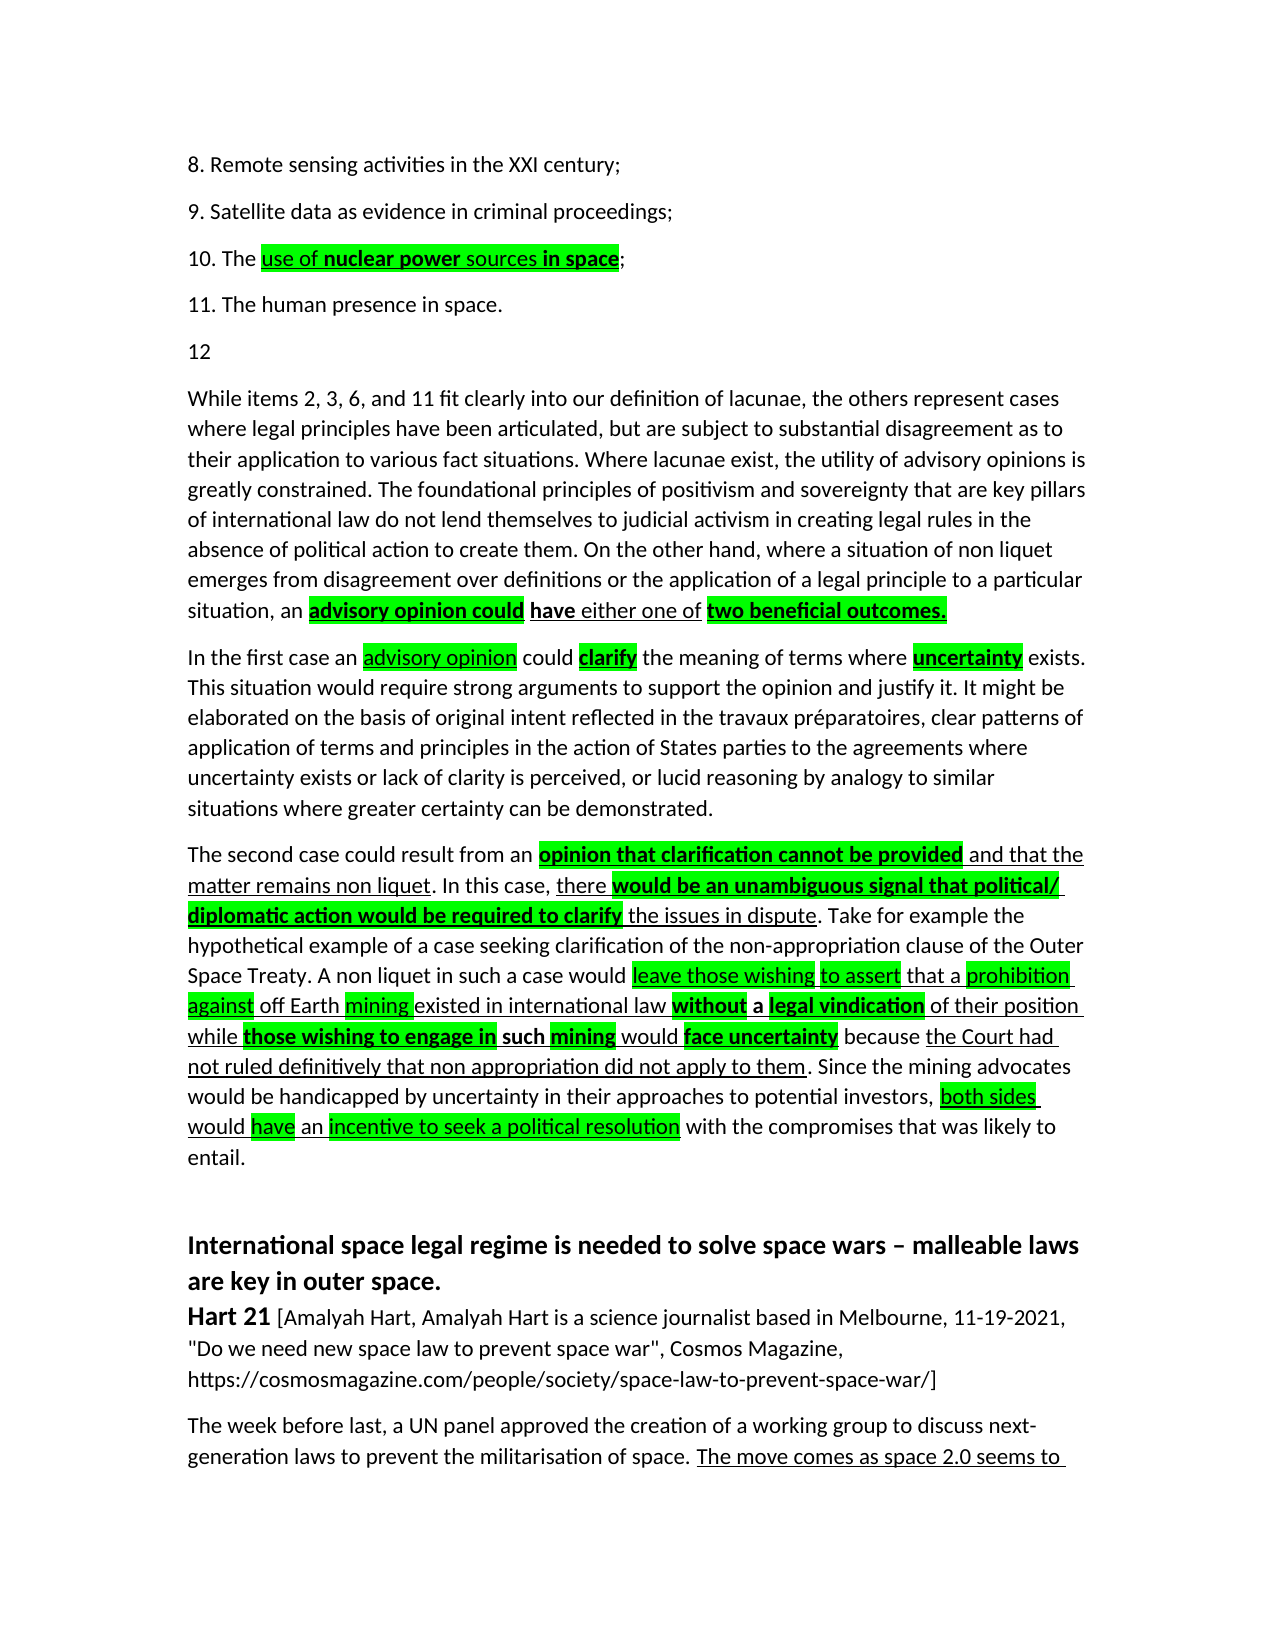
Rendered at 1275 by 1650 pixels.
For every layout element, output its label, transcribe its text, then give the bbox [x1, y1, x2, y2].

text While items 2, 3, 6, and 11 fit clearly into our definition of lacunae, the others represent cases where legal principles have been articulated, but are subject to substantial disagreement as to their application to various fact situations. Where lacunae exist, the utility of advisory opinions is greatly constrained. The foundational principles of positivism and sovereignty that are key pillars of international law do not lend themselves to judicial activism in creating legal rules in the absence of political action to create them. On the other hand, where a situation of non liquet emerges from disagreement over definitions or the application of a legal principle to a particular situation, an advisory opinion could have either one of two beneficial outcomes. [187, 384, 1087, 624]
text The second case could result from an opinion that clarification cannot be provided and that the matter remains non liquet. In this case, there would be an unambiguous signal that political/ diplomatic action would be required to clarify the issues in dispute. Take for example the hypothetical example of a case seeking clarification of the non-appropriation clause of the Outer Space Treaty. A non liquet in such a case would leave those wishing to assert that a prohibition against off Earth mining existed in international law without a legal vindication of their position while those wishing to engage in such mining would face uncertainty because the Court had not ruled definitively that non appropriation did not apply to them. Since the mining advocates would be handicapped by uncertainty in their approaches to potential investors, both sides would have an incentive to seek a political resolution with the compromises that was likely to entail. [187, 841, 1087, 1171]
text Hart 21 [Amalyah Hart, Amalyah Hart is a science journalist based in Melbourne, 11-19-2021, "Do we need new space law to prevent space war", Cosmos Magazine, https://cosmosmagazine.com/people/society/space-law-to-prevent-space-war/] [187, 1299, 1087, 1393]
text 11. The human presence in space. [187, 291, 1087, 319]
text 10. The use of nuclear power sources in space; [619, 244, 1087, 272]
subtitle International space legal regime is needed to solve space wars – malleable laws are key in outer space. [187, 1228, 1087, 1297]
text In the first case an advisory opinion could clarify the meaning of terms where uncertainty exists. This situation would require strong arguments to support the opinion and justify it. It might be elaborated on the basis of original intent reflected in the travaux préparatoires, clear patterns of application of terms and principles in the action of States parties to the agreements where uncertainty exists or lack of clarity is perceived, or lucid reasoning by analogy to similar situations where greater certainty can be demonstrated. [187, 643, 1087, 822]
text 8. Remote sensing activities in the XXI century; [187, 150, 1087, 178]
text 9. Satellite data as evidence in criminal proceedings; [187, 197, 1087, 225]
text 12 [187, 337, 1087, 366]
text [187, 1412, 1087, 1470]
